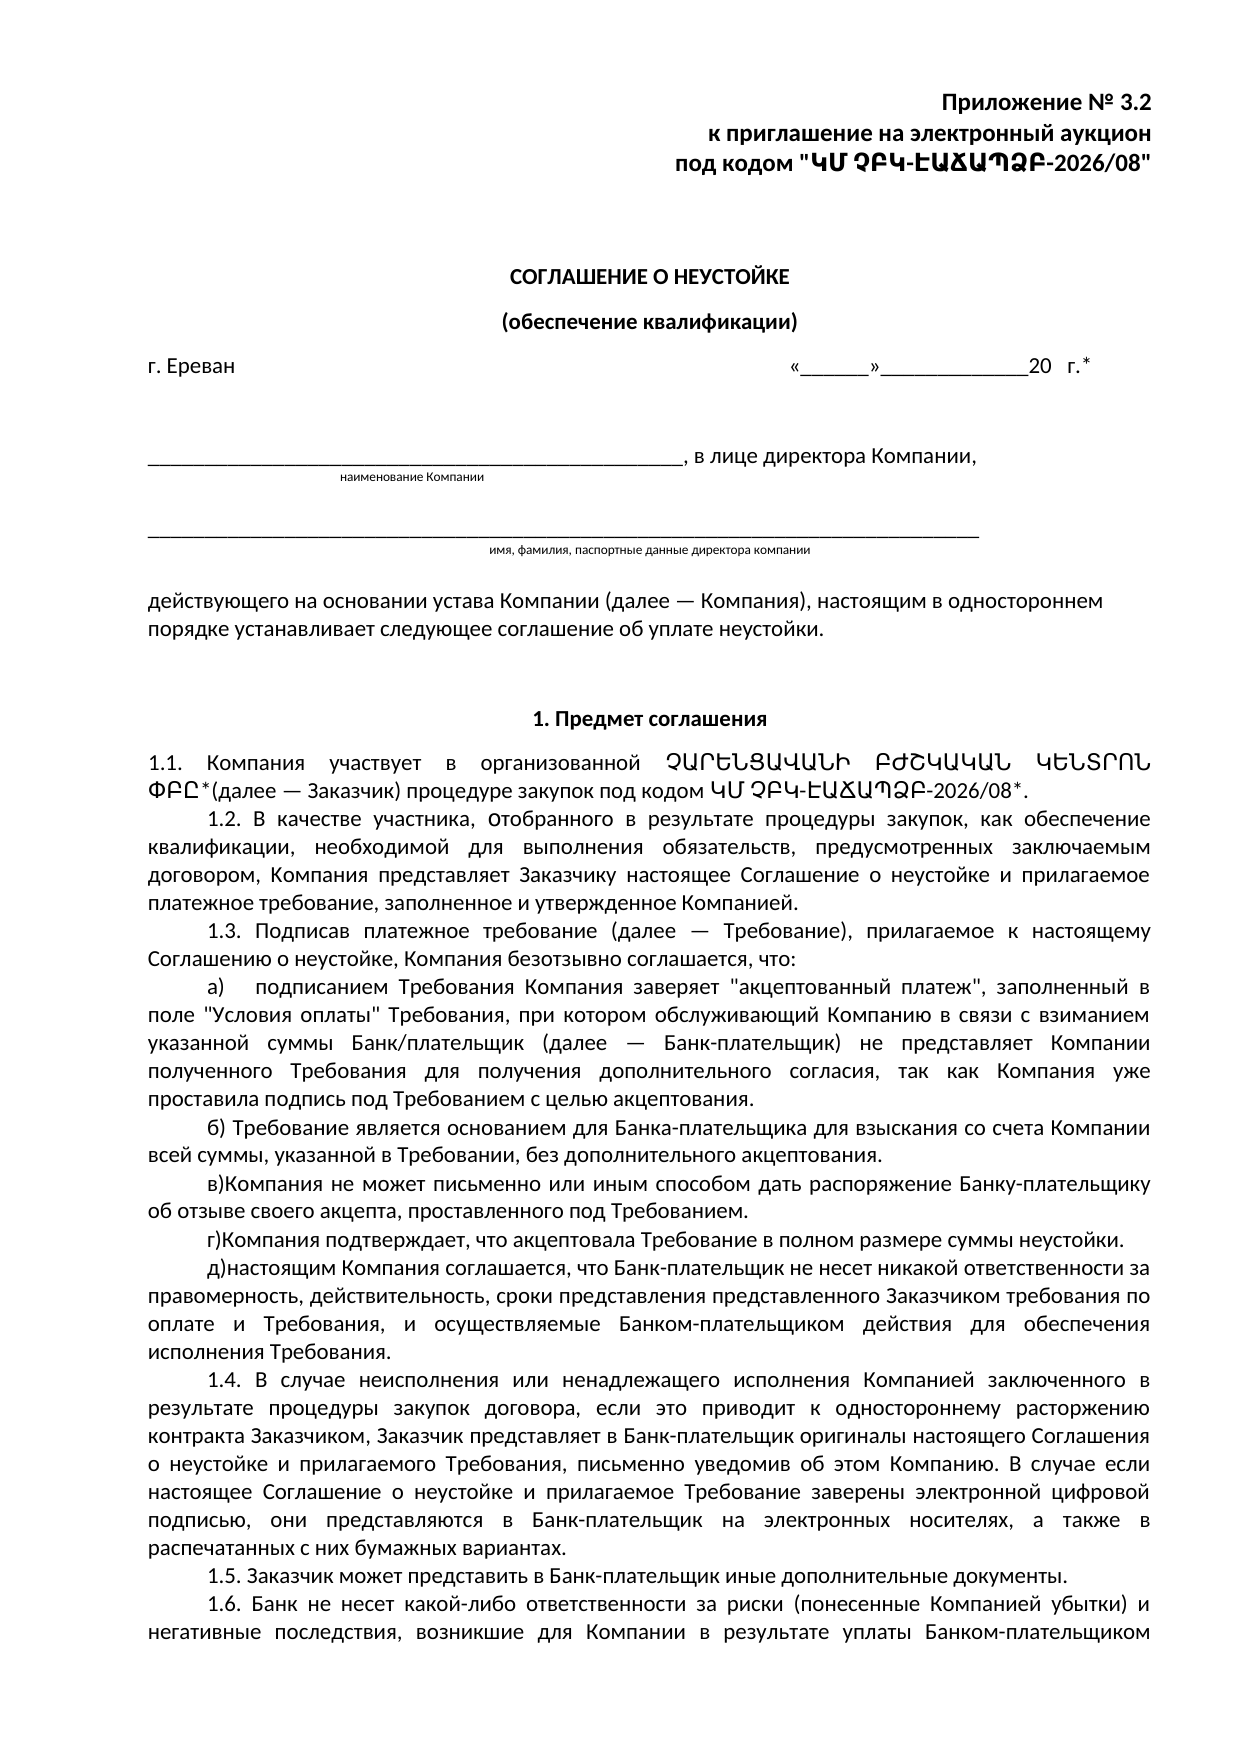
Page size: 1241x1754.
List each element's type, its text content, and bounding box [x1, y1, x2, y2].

text имя, фамилия, паспортные данные директора компании [148, 542, 1152, 569]
text 1.4. В случае неисполнения или ненадлежащего исполнения Компанией заключенного в результате процедуры закупок договора, если это приводит к одностороннему расторжению контракта Заказчиком, Заказчик представляет в Банк-плательщик оригиналы настоящего Соглашения о неустойке и прилагаемого Требования, письменно уведомив об этом Компанию. В случае если настоящее Соглашение о неустойке и прилагаемое Требование заверены электронной цифровой подписью, они представляются в Банк-плательщик на электронных носителях, а также в распечатанных с них бумажных вариантах. [148, 1365, 1152, 1561]
text Приложение № 3.2 [148, 86, 1152, 117]
text _________________________________________________________________________ [148, 513, 1152, 542]
text под кодом "ԿՄ ՉԲԿ-ԷԱՃԱՊՁԲ-2026/08" [177, 147, 1152, 178]
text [148, 1589, 1152, 1645]
text действующего на основании устава Компании (далее — Компания), настоящим в одностороннем [148, 586, 1152, 614]
text к приглашение на электронный аукцион [177, 117, 1152, 147]
text 1.1. Компания участвует в организованной ՉԱՐԵՆՑԱՎԱՆԻ ԲԺՇԿԱԿԱՆ ԿԵՆՏՐՈՆ ՓԲԸ*(далее — Заказчик) процедуре закупок под кодом ԿՄ ՉԲԿ-ԷԱՃԱՊՁԲ-2026/08*. [148, 748, 1152, 804]
text СОГЛАШЕНИЕ О НЕУСТОЙКЕ [148, 262, 1152, 290]
text 1.2. В качестве участника, օтобранного в результате процедуры закупок, как обеспечение квалификации, необходимой для выполнения обязательств, предусмотренных заключаемым договором, Kомпания представляет Заказчику настоящее Соглашение о неустойке и прилагаемое платежное требование, заполненное и утвержденное Компанией. [148, 804, 1152, 916]
text 1.3. Подписав платежное требование (далее — Требование), прилагаемое к настоящему Соглашению о неустойке, Компания безотзывно соглашается, что: [148, 916, 1152, 972]
text в)Компания не может письменно или иным способом дать распоряжение Банку-плательщику об отзыве своего акцепта, проставленного под Требованием. [148, 1169, 1152, 1225]
text наименование Компании [340, 469, 1152, 497]
text 1. Предмет соглашения [148, 704, 1152, 732]
text 1.5. Заказчик может представить в Банк-плательщик иные дополнительные документы. [148, 1561, 1152, 1589]
table_header «______»_____________20 г.* [635, 351, 1104, 396]
text _______________________________________________, в лице директора Компании, [148, 441, 1152, 469]
table_header г. Ереван [136, 351, 635, 396]
text д)настоящим Компания соглашается, что Банк-плательщик не несет никакой ответственности за правомерность, действительность, сроки представления представленного Заказчиком требования по оплате и Требования, и осуществляемые Банком-плательщиком действия для обеспечения исполнения Требования. [148, 1253, 1152, 1365]
text б) Требование является основанием для Банка-плательщика для взыскания со счета Компании всей суммы, указанной в Требовании, без дополнительного акцептования. [148, 1113, 1152, 1169]
text порядке устанавливает следующее соглашение об уплате неустойки. [148, 614, 1152, 642]
text г)Компания подтверждает, что акцептовала Требование в полном размере суммы неустойки. [148, 1225, 1152, 1253]
text а) подписанием Требования Компания заверяет "акцептованный платеж", заполненный в поле "Условия оплаты" Требования, при котором обслуживающий Компанию в связи с взиманием указанной суммы Банк/плательщик (далее — Банк-плательщик) не представляет Компании полученного Требования для получения дополнительного согласия, так как Компания уже проставила подпись под Требованием с целью акцептования. [148, 972, 1152, 1113]
text (обеспечение квалификации) [148, 307, 1152, 335]
